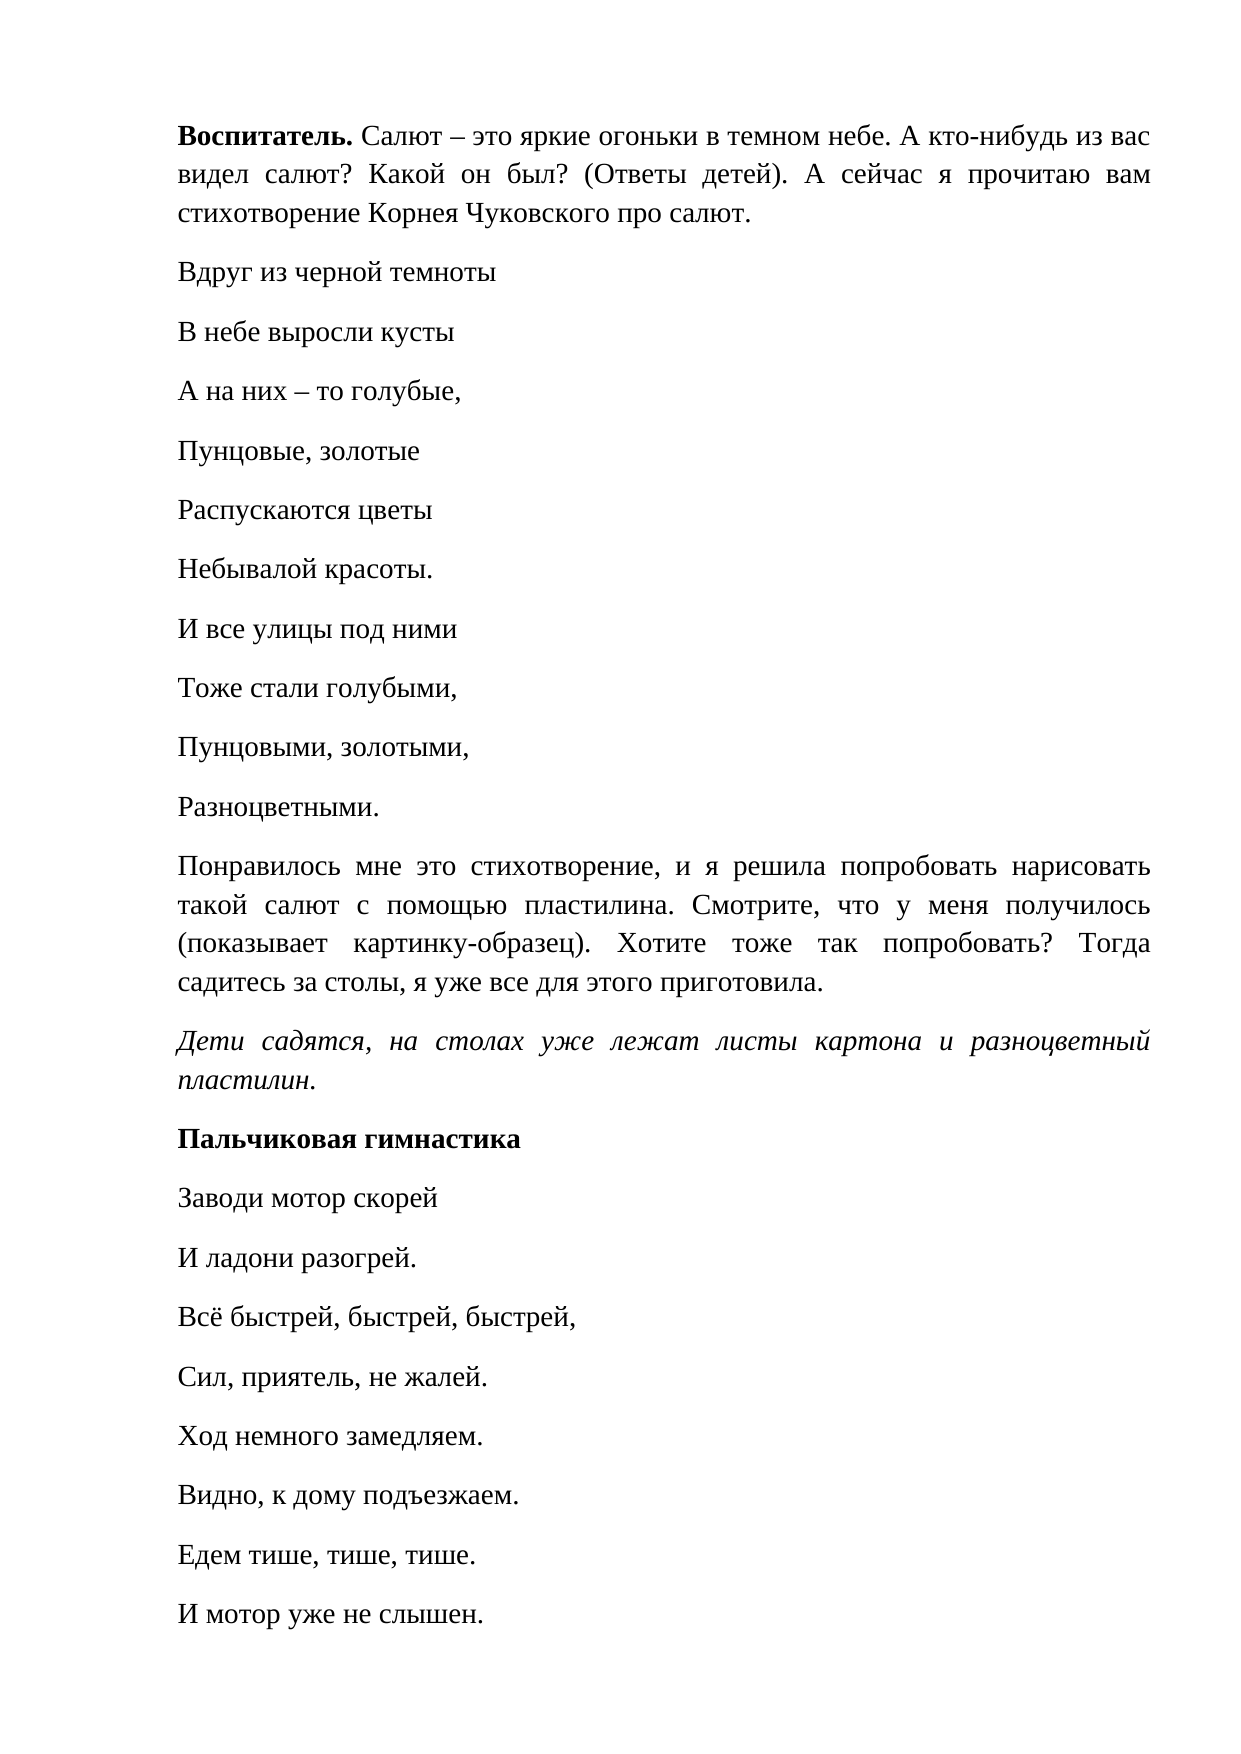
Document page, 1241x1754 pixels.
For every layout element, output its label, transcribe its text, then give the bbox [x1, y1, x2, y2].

text Пунцовыми, золотыми, [177, 729, 1152, 763]
text В небе выросли кусты [177, 314, 1152, 347]
text И мотор уже не слышен. [177, 1596, 1152, 1630]
text Вдруг из черной темноты [177, 254, 1152, 288]
text Видно, к дому подъезжаем. [177, 1477, 1152, 1511]
text Распускаются цветы [177, 492, 1152, 526]
text Едем тише, тише, тише. [177, 1537, 1152, 1570]
text Небывалой красоты. [177, 551, 1152, 585]
text Тоже стали голубыми, [177, 670, 1152, 704]
text А на них – то голубые, [177, 373, 1152, 407]
text Понравилось мне это стихотворение, и я решила попробовать нарисовать такой салют с помощью пластилина. Смотрите, что у меня получилось (показывает картинку-образец). Хотите тоже так попробовать? Тогда садитесь за столы, я уже все для этого приготовила. [177, 848, 1152, 997]
text Заводи мотор скорей [177, 1181, 1152, 1214]
text Пунцовые, золотые [177, 433, 1152, 466]
text И все улицы под ними [177, 611, 1152, 644]
text Всё быстрей, быстрей, быстрей, [177, 1299, 1152, 1333]
text Дети садятся, на столах уже лежат листы картона и разноцветный пластилин. [177, 1023, 1152, 1095]
text Сил, приятель, не жалей. [177, 1359, 1152, 1392]
text Пальчиковая гимнастика [177, 1121, 1152, 1155]
text Ход немного замедляем. [177, 1418, 1152, 1452]
text Воспитатель. Салют – это яркие огоньки в темном небе. А кто-нибудь из вас видел салют? Какой он был? (Ответы детей). А сейчас я прочитаю вам стихотворение Корнея Чуковского про салют. [177, 118, 1152, 229]
text Разноцветными. [177, 789, 1152, 822]
text И ладони разогрей. [177, 1240, 1152, 1273]
